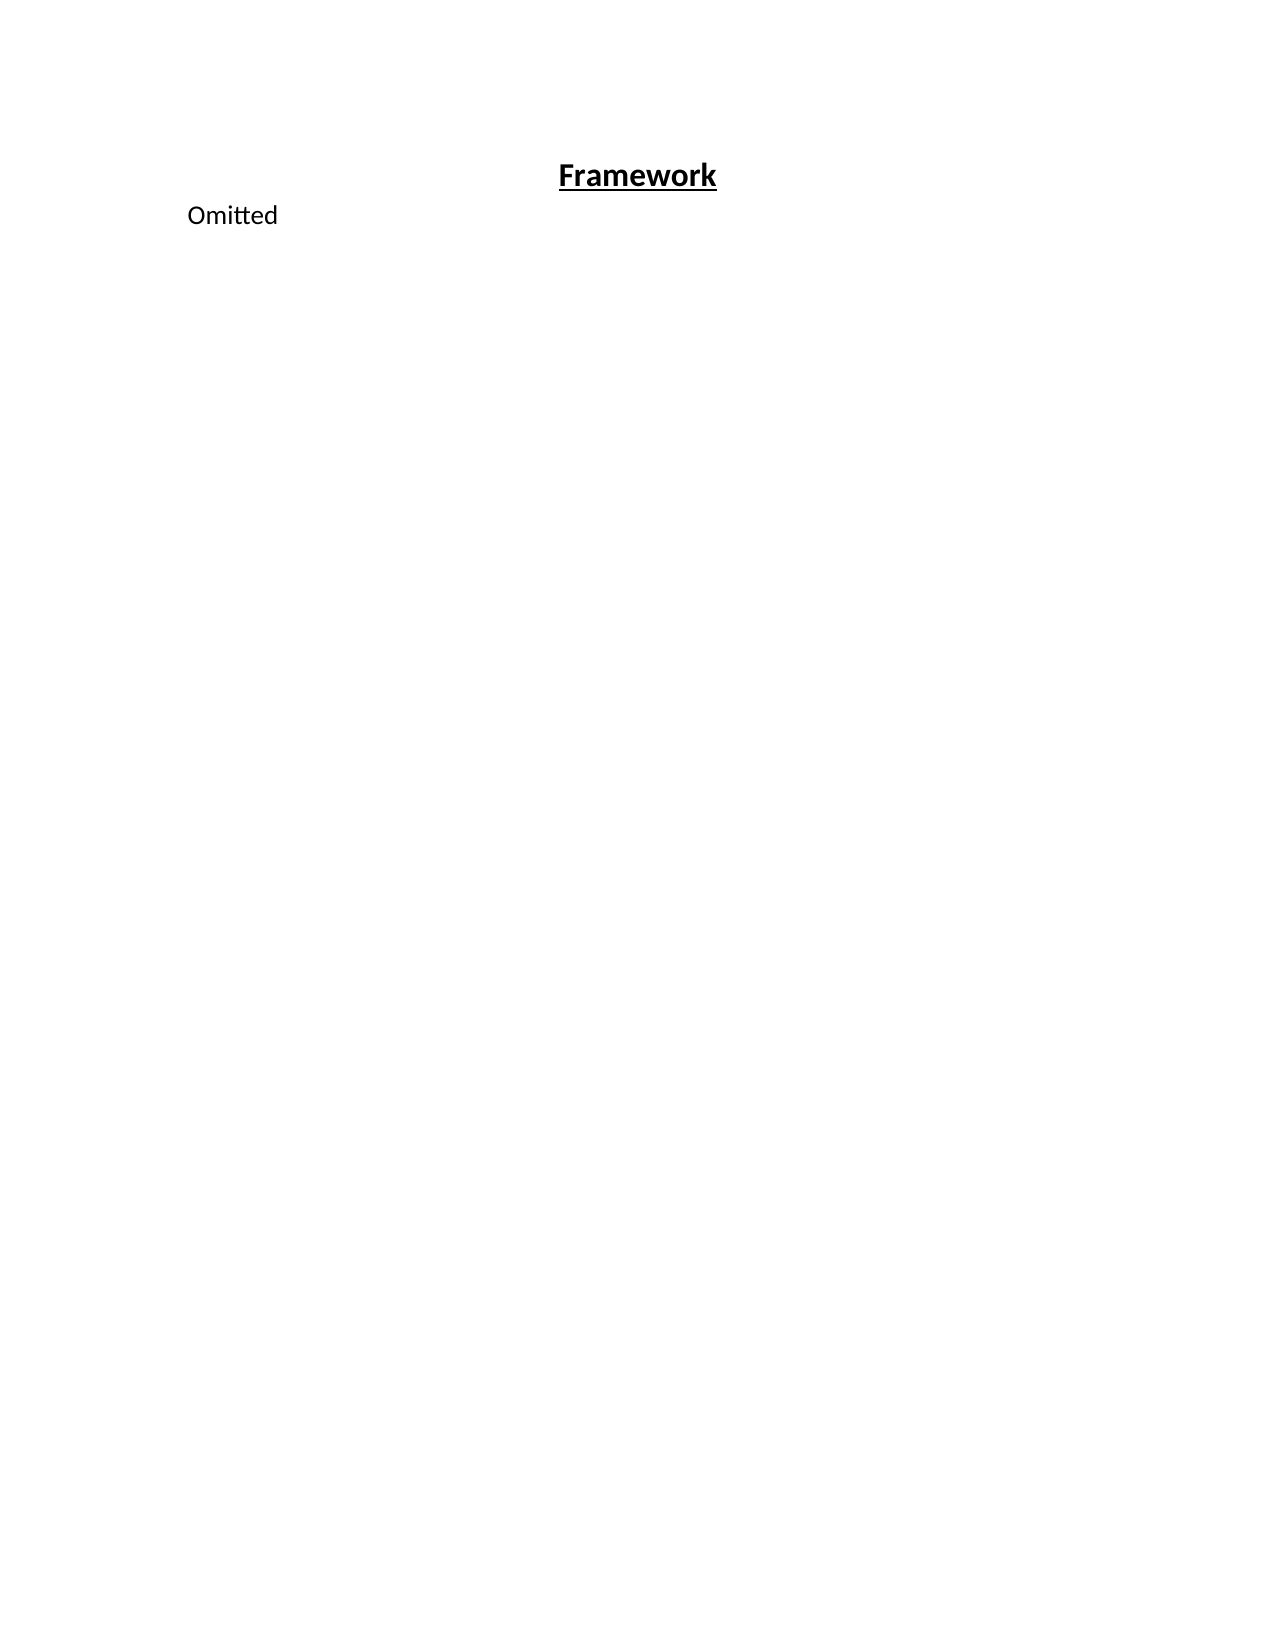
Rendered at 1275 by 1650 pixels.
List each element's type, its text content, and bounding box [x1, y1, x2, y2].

subtitle Framework [187, 154, 1087, 195]
text Omitted [187, 198, 1087, 231]
